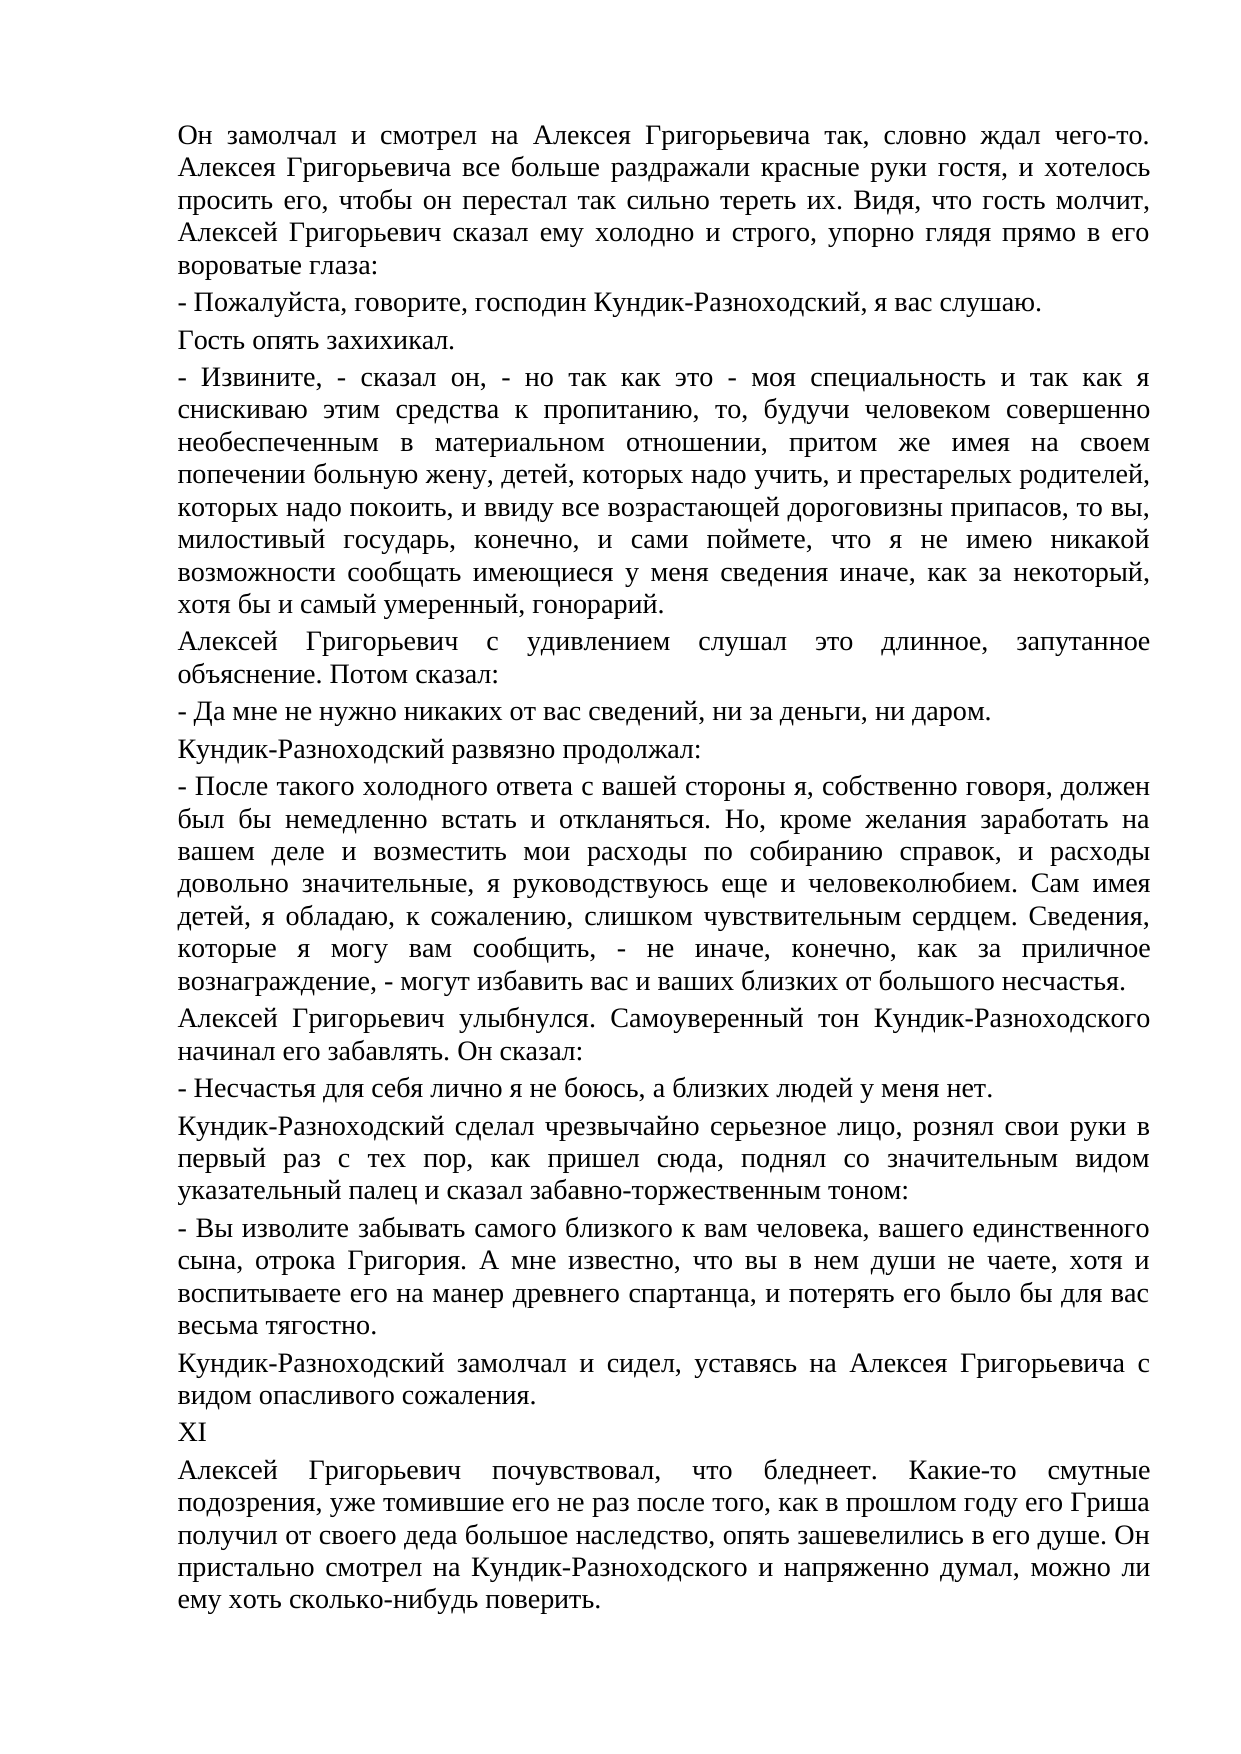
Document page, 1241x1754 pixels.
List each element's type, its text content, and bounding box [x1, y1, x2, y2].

text - Несчастья для себя лично я не боюсь, а близких людей у меня нет. [177, 1071, 1152, 1103]
text Алексей Григорьевич с удивлением слушал это длинное, запутанное объяснение. Потом сказал: [177, 624, 1152, 689]
text Кундик-Разноходский сделал чрезвычайно серьезное лицо, рознял свои руки в первый раз с тех пор, как пришел сюда, поднял со значительным видом указательный палец и сказал забавно-торжественным тоном: [177, 1109, 1152, 1206]
text Алексей Григорьевич почувствовал, что бледнеет. Какие-то смутные подозрения, уже томившие его не раз после того, как в прошлом году его Гриша получил от своего деда большое наследство, опять зашевелились в его душе. Он пристально смотрел на Кундик-Разноходского и напряженно думал, можно ли ему хоть сколько-нибудь поверить. [177, 1453, 1152, 1615]
text - Вы изволите забывать самого близкого к вам человека, вашего единственного сына, отрока Григория. А мне известно, что вы в нем души не чаете, хотя и воспитываете его на манер древнего спартанца, и потерять его было бы для вас весьма тягостно. [177, 1211, 1152, 1341]
text - Извините, - сказал он, - но так как это - моя специальность и так как я снискиваю этим средства к пропитанию, то, будучи человеком совершенно необеспеченным в материальном отношении, притом же имея на своем попечении больную жену, детей, которых надо учить, и престарелых родителей, которых надо покоить, и ввиду все возрастающей дороговизны припасов, то вы, милостивый государь, конечно, и сами поймете, что я не имею никакой возможности сообщать имеющиеся у меня сведения иначе, как за некоторый, хотя бы и самый умеренный, гонорарий. [177, 360, 1152, 619]
text Кундик-Разноходский развязно продолжал: [177, 732, 1152, 764]
text Кундик-Разноходский замолчал и сидел, уставясь на Алексея Григорьевича с видом опасливого сожаления. [177, 1346, 1152, 1410]
text Он замолчал и смотрел на Алексея Григорьевича так, словно ждал чего-то. Алексея Григорьевича все больше раздражали красные руки гостя, и хотелось просить его, чтобы он перестал так сильно тереть их. Видя, что гость молчит, Алексей Григорьевич сказал ему холодно и строго, упорно глядя прямо в его вороватые глаза: [177, 118, 1152, 280]
text Алексей Григорьевич улыбнулся. Самоуверенный тон Кундик-Разноходского начинал его забавлять. Он сказал: [177, 1001, 1152, 1066]
text XI [177, 1416, 1152, 1448]
text - Пожалуйста, говорите, господин Кундик-Разноходский, я вас слушаю. [177, 285, 1152, 318]
text - Да мне не нужно никаких от вас сведений, ни за деньги, ни даром. [177, 694, 1152, 727]
text Гость опять захихикал. [177, 323, 1152, 355]
text - После такого холодного ответа с вашей стороны я, собственно говоря, должен был бы немедленно встать и откланяться. Но, кроме желания заработать на вашем деле и возместить мои расходы по собиранию справок, и расходы довольно значительные, я руководствуюсь еще и человеколюбием. Сам имея детей, я обладаю, к сожалению, слишком чувствительным сердцем. Сведения, которые я могу вам сообщить, - не иначе, конечно, как за приличное вознаграждение, - могут избавить вас и ваших близких от большого несчастья. [177, 769, 1152, 996]
